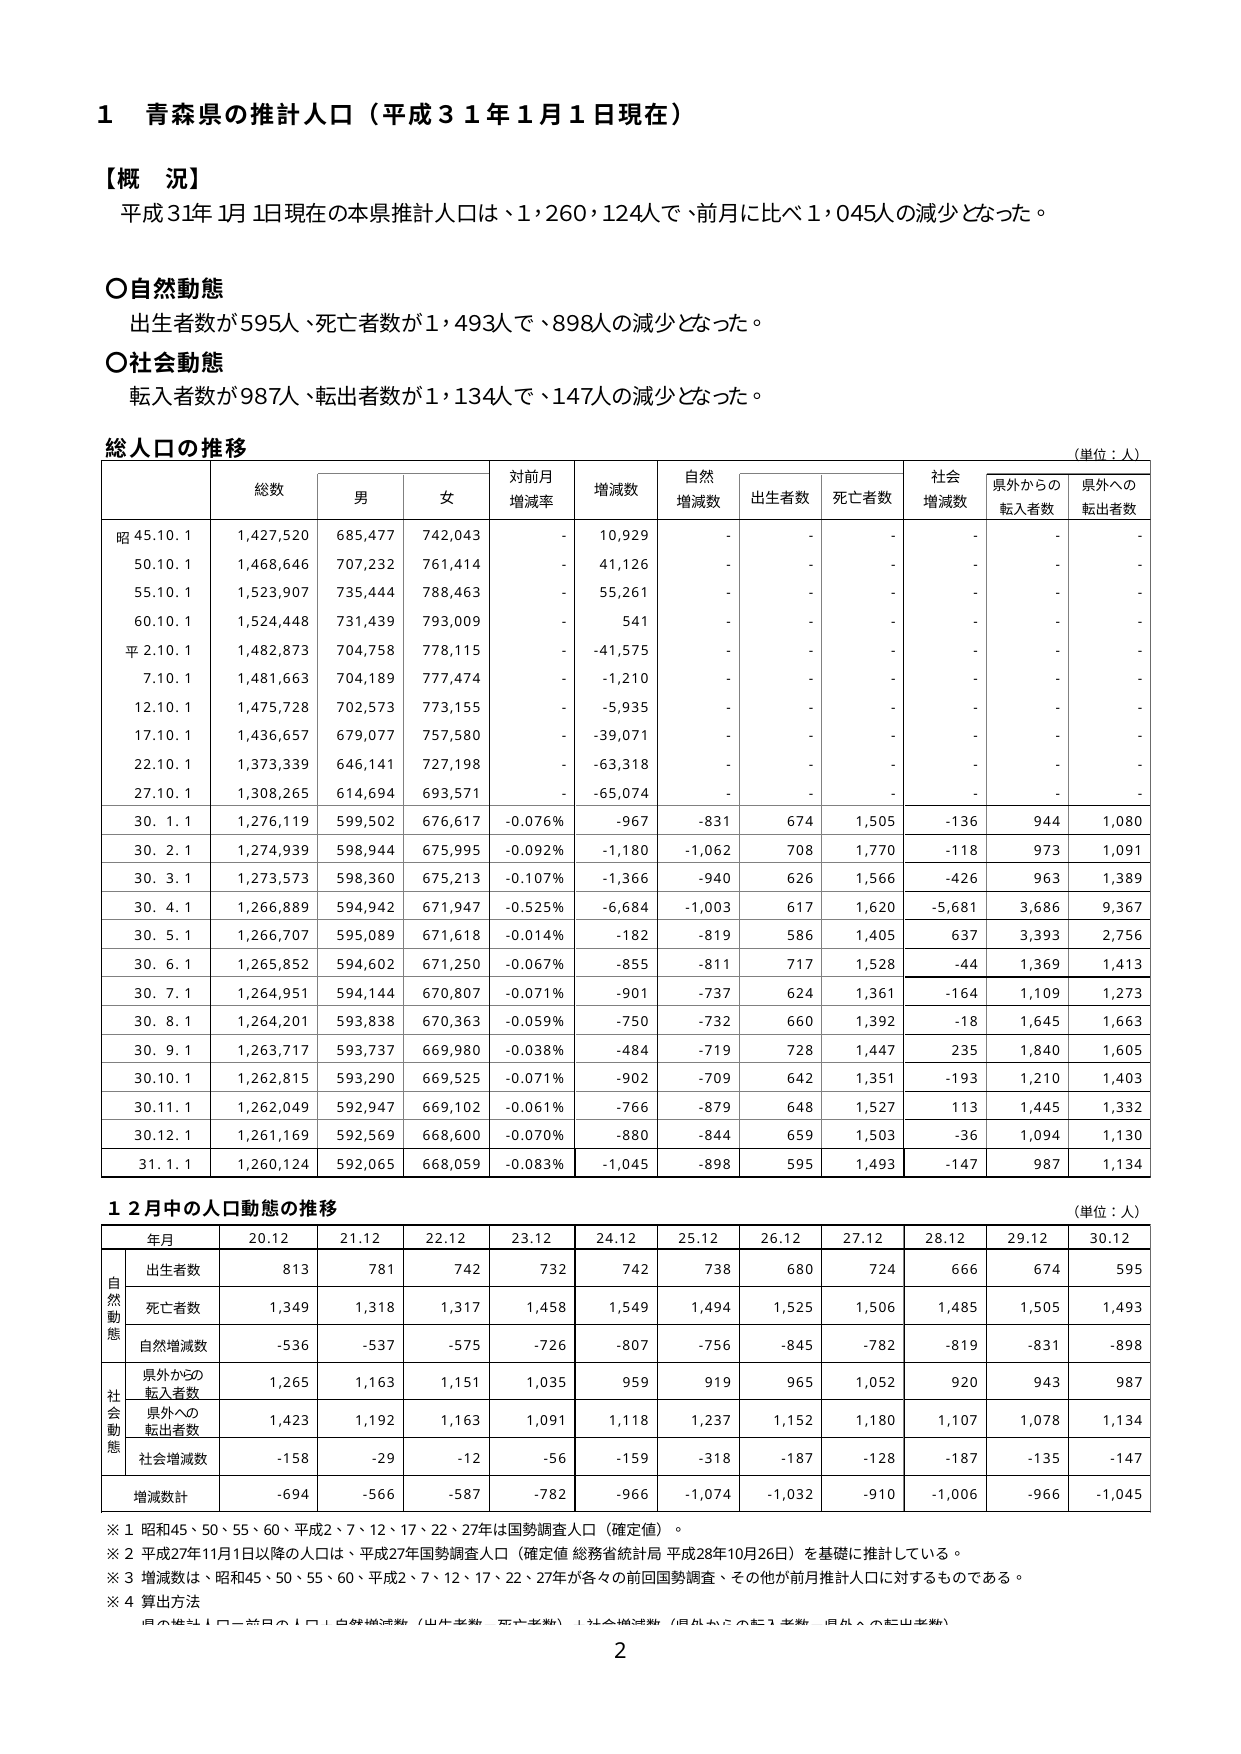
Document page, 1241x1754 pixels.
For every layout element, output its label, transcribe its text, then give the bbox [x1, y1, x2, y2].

text ２ 本県の経済動向 [89, 70, 1152, 1624]
